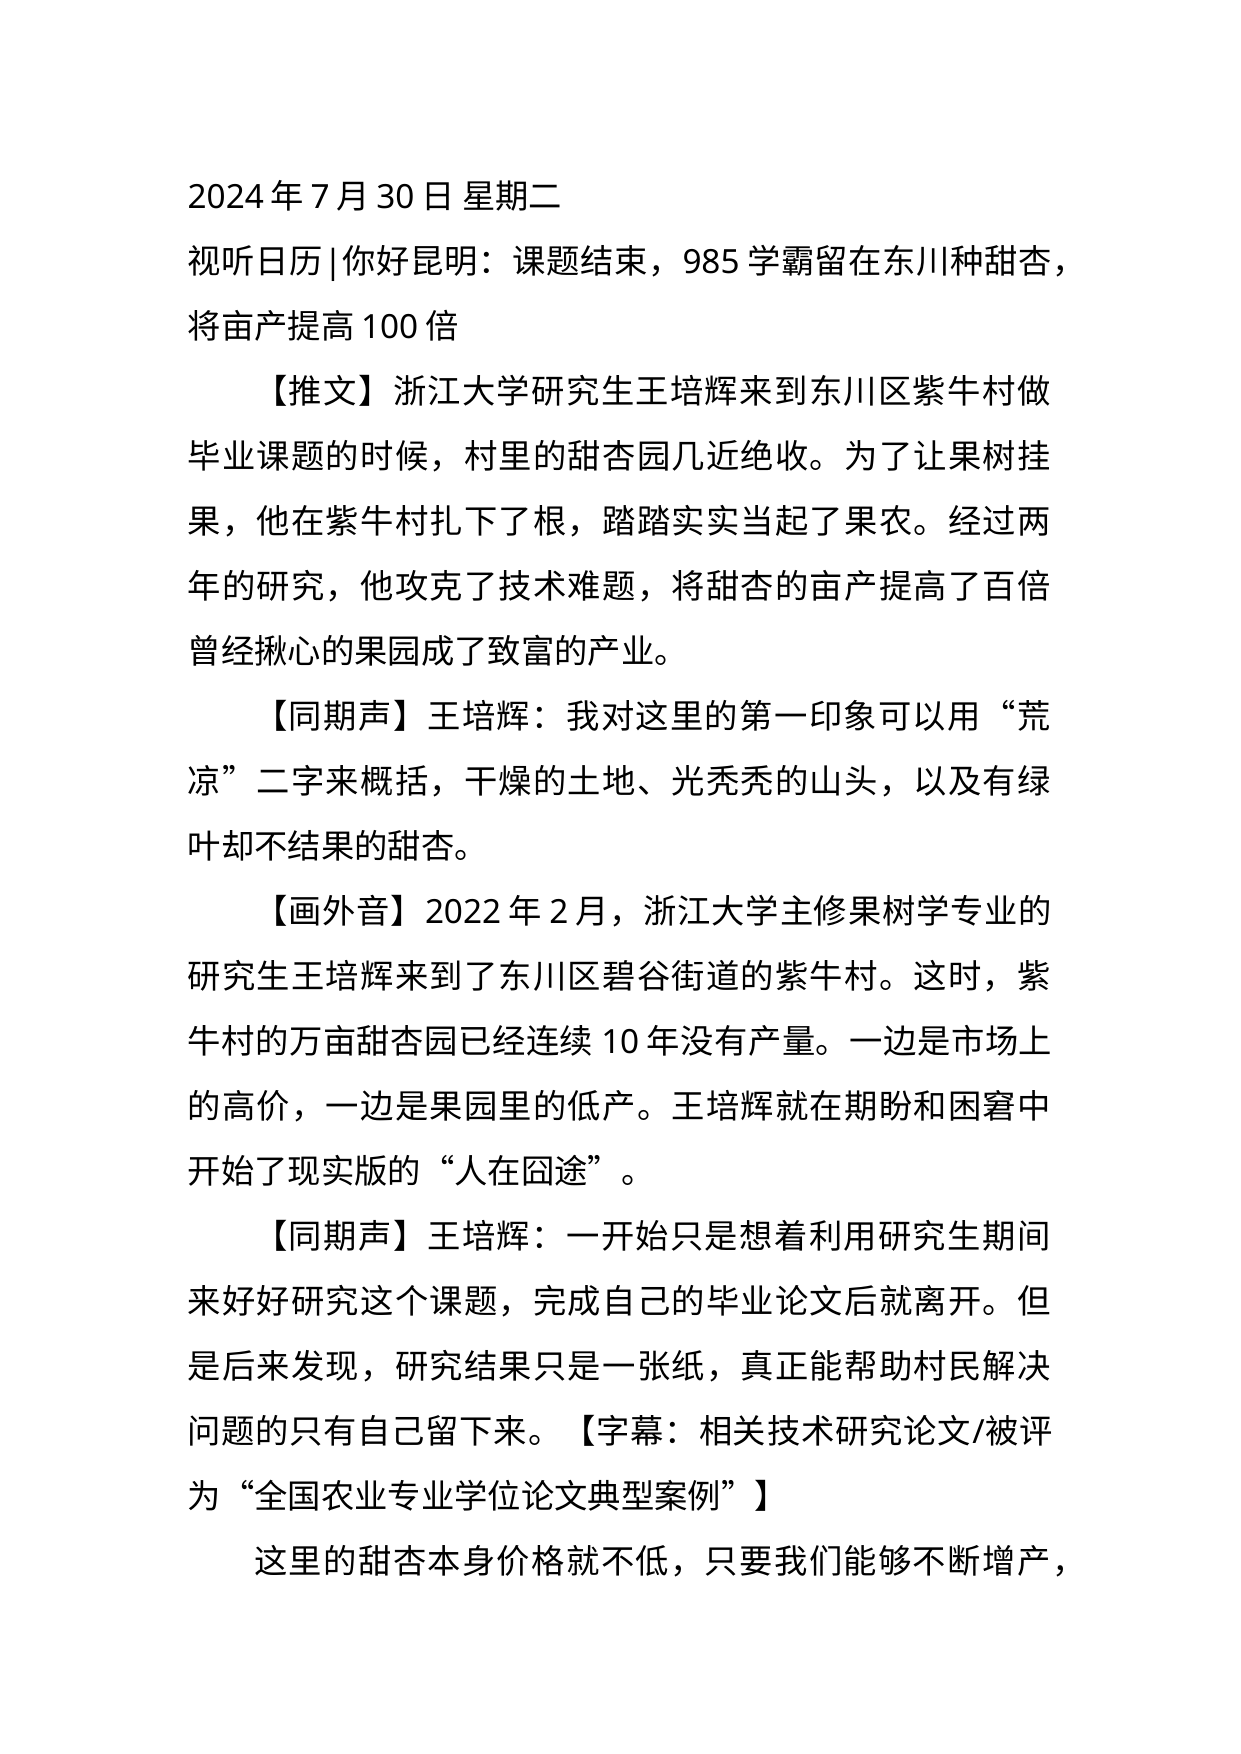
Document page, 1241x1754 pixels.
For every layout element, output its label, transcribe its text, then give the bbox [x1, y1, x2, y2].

list 视听日历|你好昆明：课题结束，985学霸留在东川种甜杏，将亩产提高100倍 [187, 227, 1053, 357]
list 【画外音】2022年2月，浙江大学主修果树学专业的研究生王培辉来到了东川区碧谷街道的紫牛村。这时，紫牛村的万亩甜杏园已经连续10年没有产量。一边是市场上的高价，一边是果园里的低产。王培辉就在期盼和困窘中开始了现实版的“人在囧途”。 [187, 877, 1053, 1202]
list 【推文】浙江大学研究生王培辉来到东川区紫牛村做毕业课题的时候，村里的甜杏园几近绝收。为了让果树挂果，他在紫牛村扎下了根，踏踏实实当起了果农。经过两年的研究，他攻克了技术难题，将甜杏的亩产提高了百倍，曾经揪心的果园成了致富的产业。 [187, 357, 1053, 682]
list 【同期声】王培辉：我对这里的第一印象可以用“荒凉”二字来概括，干燥的土地、光秃秃的山头，以及有绿叶却不结果的甜杏。 [187, 682, 1053, 877]
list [187, 1527, 1053, 1592]
list 2024年7月30日 星期二 [187, 162, 1053, 227]
list 【同期声】王培辉：一开始只是想着利用研究生期间来好好研究这个课题，完成自己的毕业论文后就离开。但是后来发现，研究结果只是一张纸，真正能帮助村民解决问题的只有自己留下来。【字幕：相关技术研究论文/被评为“全国农业专业学位论文典型案例”】 [187, 1202, 1053, 1527]
